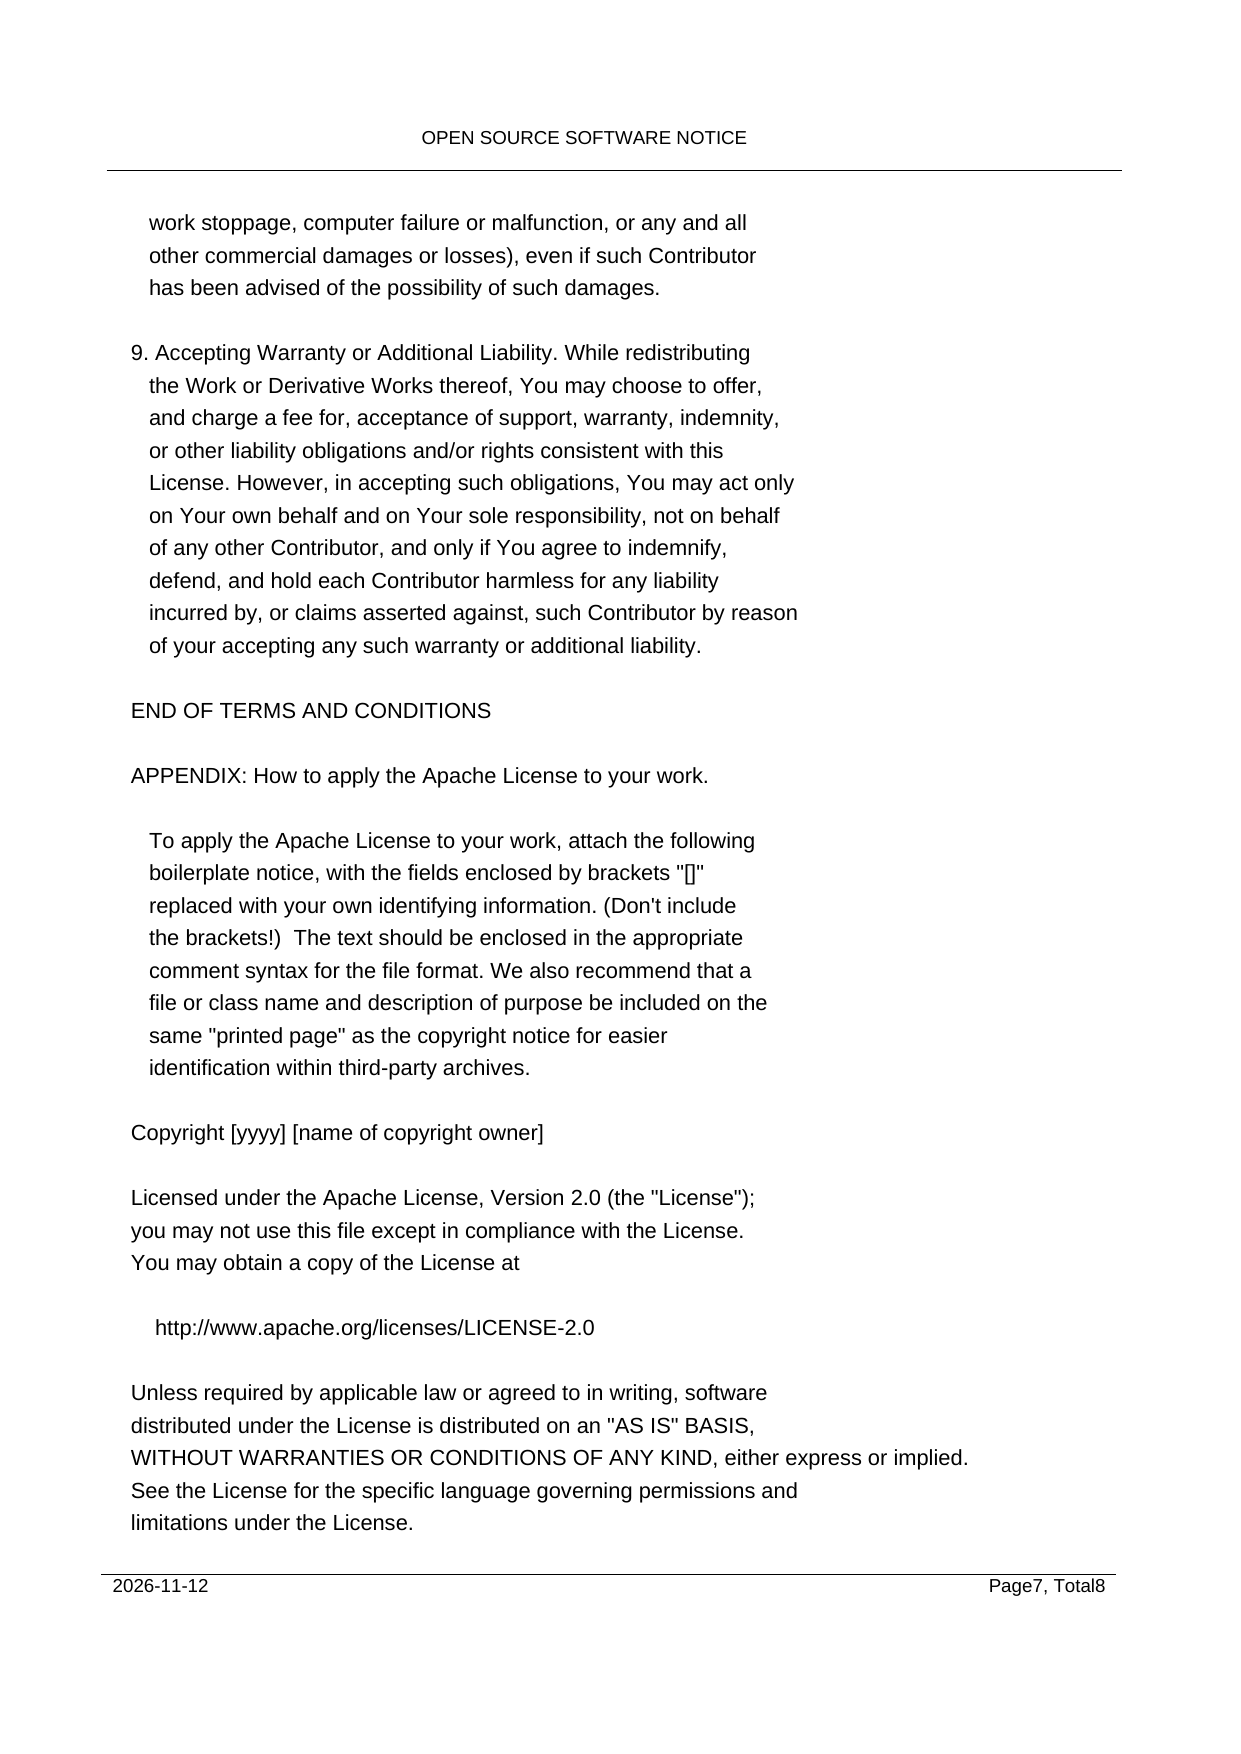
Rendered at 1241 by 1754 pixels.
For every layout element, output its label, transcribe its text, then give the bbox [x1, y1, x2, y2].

text work stoppage, computer failure or malfunction, or any and all [112, 206, 1128, 239]
text incurred by, or claims asserted against, such Contributor by reason [112, 596, 1128, 629]
text defend, and hold each Contributor harmless for any liability [112, 564, 1128, 596]
text Licensed under the Apache License, Version 2.0 (the "License"); [112, 1181, 1128, 1214]
text http://www.apache.org/licenses/LICENSE-2.0 [112, 1311, 1128, 1344]
text other commercial damages or losses), even if such Contributor [112, 239, 1128, 271]
text file or class name and description of purpose be included on the [112, 986, 1128, 1019]
text or other liability obligations and/or rights consistent with this [112, 434, 1128, 466]
text you may not use this file except in compliance with the License. [112, 1214, 1128, 1246]
text on Your own behalf and on Your sole responsibility, not on behalf [112, 499, 1128, 531]
text You may obtain a copy of the License at [112, 1246, 1128, 1279]
text boilerplate notice, with the fields enclosed by brackets "[]" [112, 856, 1128, 889]
text the Work or Derivative Works thereof, You may choose to offer, [112, 369, 1128, 401]
text 9. Accepting Warranty or Additional Liability. While redistributing [112, 336, 1128, 369]
text To apply the Apache License to your work, attach the following [112, 824, 1128, 856]
text APPENDIX: How to apply the Apache License to your work. [112, 759, 1128, 791]
text License. However, in accepting such obligations, You may act only [112, 466, 1128, 499]
text of your accepting any such warranty or additional liability. [112, 629, 1128, 661]
text of any other Contributor, and only if You agree to indemnify, [112, 531, 1128, 564]
text distributed under the License is distributed on an "AS IS" BASIS, [112, 1409, 1128, 1441]
text comment syntax for the file format. We also recommend that a [112, 954, 1128, 986]
text Copyright [yyyy] [name of copyright owner] [112, 1116, 1128, 1149]
text identification within third-party archives. [112, 1051, 1128, 1084]
text replaced with your own identifying information. (Don't include [112, 889, 1128, 921]
text and charge a fee for, acceptance of support, warranty, indemnity, [112, 401, 1128, 434]
text limitations under the License. [112, 1506, 1128, 1539]
text Unless required by applicable law or agreed to in writing, software [112, 1376, 1128, 1409]
text same "printed page" as the copyright notice for easier [112, 1019, 1128, 1051]
text the brackets!) The text should be enclosed in the appropriate [112, 921, 1128, 954]
text END OF TERMS AND CONDITIONS [112, 694, 1128, 726]
text WITHOUT WARRANTIES OR CONDITIONS OF ANY KIND, either express or implied. [112, 1441, 1128, 1474]
text has been advised of the possibility of such damages. [112, 271, 1128, 304]
text See the License for the specific language governing permissions and [112, 1474, 1128, 1506]
